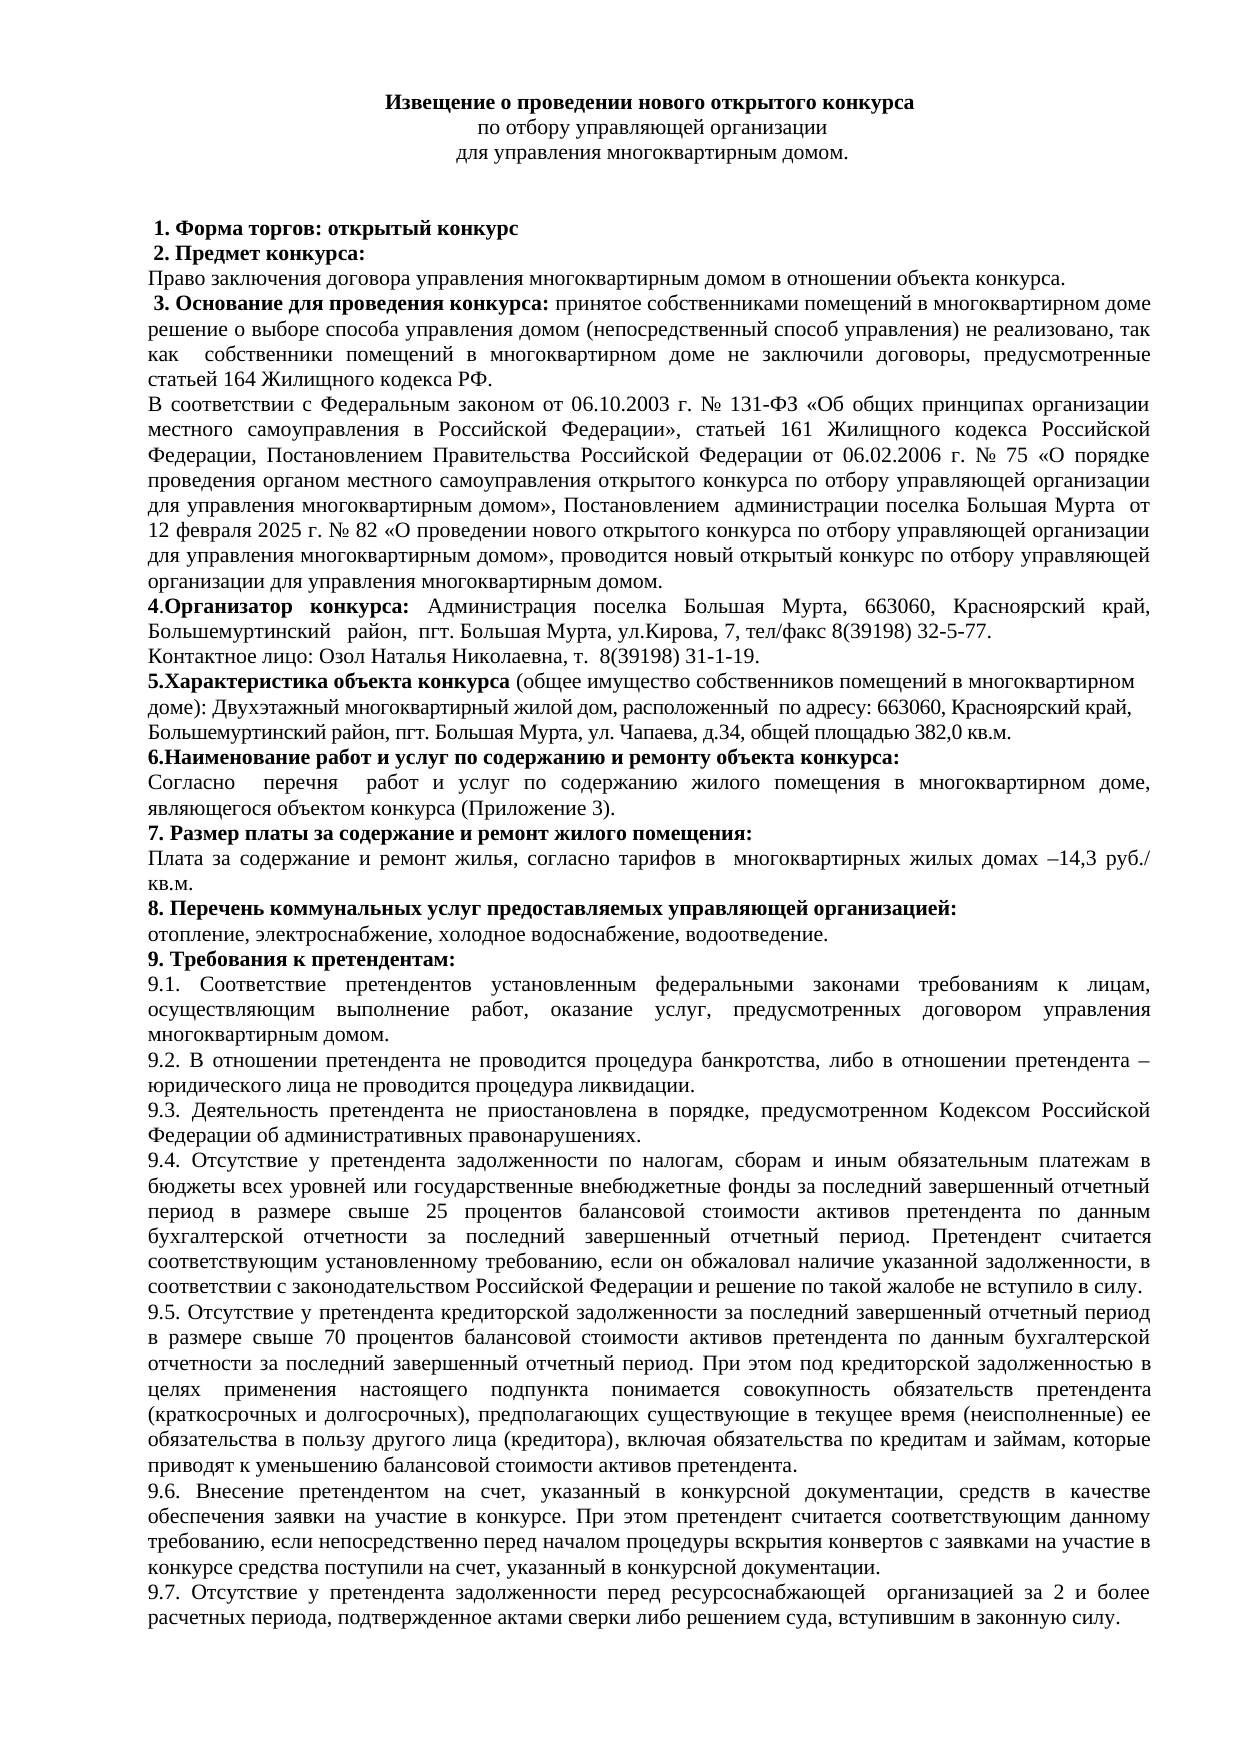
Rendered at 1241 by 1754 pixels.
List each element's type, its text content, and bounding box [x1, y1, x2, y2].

text 4.Организатор конкурса: Администрация поселка Большая Мурта, 663060, Красноярский край, Большемуртинский район, пгт. Большая Мурта, ул.Кирова, 7, тел/факс 8(39198) 32-5-77. [148, 593, 1152, 643]
text для управления многоквартирным домом. [148, 139, 1152, 164]
text 3. Основание для проведения конкурса: принятое собственниками помещений в многоквартирном доме решение о выборе способа управления домом (непосредственный способ управления) не реализовано, так как собственники помещений в многоквартирном доме не заключили договоры, предусмотренные статьей 164 Жилищного кодекса РФ. [148, 290, 1152, 391]
text В соответствии с Федеральным законом от 06.10.2003 г. № 131-ФЗ «Об общих принципах организации местного самоуправления в Российской Федерации», статьей 161 Жилищного кодекса Российской Федерации, Постановлением Правительства Российской Федерации от 06.02.2006 г. № 75 «О порядке проведения органом местного самоуправления открытого конкурса по отбору управляющей организации для управления многоквартирным домом», Постановлением администрации поселка Большая Мурта от 12 февраля 2025 г. № 82 «О проведении нового открытого конкурса по отбору управляющей организации для управления многоквартирным домом», проводится новый открытый конкурс по отбору управляющей организации для управления многоквартирным домом. [148, 391, 1152, 593]
text 7. Размер платы за содержание и ремонт жилого помещения: [148, 820, 1152, 845]
text по отбору управляющей организации [148, 114, 1152, 139]
text 9.2. В отношении претендента не проводится процедура банкротства, либо в отношении претендента – юридического лица не проводится процедура ликвидации. [148, 1047, 1152, 1097]
text Право заключения договора управления многоквартирным домом в отношении объекта конкурса. [148, 265, 1152, 290]
text 1. Форма торгов: открытый конкурс [148, 215, 1152, 240]
text Контактное лицо: Озол Наталья Николаевна, т. 8(39198) 31-1-19. [148, 643, 1152, 668]
text 9.5. Отсутствие у претендента кредиторской задолженности за последний завершенный отчетный период в размере свыше 70 процентов балансовой стоимости активов претендента по данным бухгалтерской отчетности за последний завершенный отчетный период. При этом под кредиторской задолженностью в целях применения настоящего подпункта понимается совокупность обязательств претендента (краткосрочных и долгосрочных), предполагающих существующие в текущее время (неисполненные) ее обязательства в пользу другого лица (кредитора), включая обязательства по кредитам и займам, которые приводят к уменьшению балансовой стоимости активов претендента. [148, 1299, 1152, 1478]
text 5.Характеристика объекта конкурса (общее имущество собственников помещений в многоквартирном доме): Двухэтажный многоквартирный жилой дом, расположенный по адресу: 663060, Красноярский край, Большемуртинский район, пгт. Большая Мурта, ул. Чапаева, д.34, общей площадью 382,0 кв.м. [148, 668, 1152, 744]
text 8. Перечень коммунальных услуг предоставляемых управляющей организацией: [148, 895, 1152, 921]
text 9.7. Отсутствие у претендента задолженности перед ресурсоснабжающей организацией за 2 и более расчетных периода, подтвержденное актами сверки либо решением суда, вступившим в законную силу. [148, 1579, 1152, 1629]
text 9.1. Соответствие претендентов установленным федеральными законами требованиям к лицам, осуществляющим выполнение работ, оказание услуг, предусмотренных договором управления многоквартирным домом. [148, 971, 1152, 1047]
text 9.4. Отсутствие у претендента задолженности по налогам, сборам и иным обязательным платежам в бюджеты всех уровней или государственные внебюджетные фонды за последний завершенный отчетный период в размере свыше 25 процентов балансовой стоимости активов претендента по данным бухгалтерской отчетности за последний завершенный отчетный период. Претендент считается соответствующим установленному требованию, если он обжаловал наличие указанной задолженности, в соответствии с законодательством Российской Федерации и решение по такой жалобе не вступило в силу. [148, 1147, 1152, 1299]
text 9.3. Деятельность претендента не приостановлена в порядке, предусмотренном Кодексом Российской Федерации об административных правонарушениях. [148, 1097, 1152, 1147]
text Согласно перечня работ и услуг по содержанию жилого помещения в многоквартирном доме, являющегося объектом конкурса (Приложение 3). [148, 769, 1152, 820]
text 9. Требования к претендентам: [148, 946, 1152, 971]
text отопление, электроснабжение, холодное водоснабжение, водоотведение. [148, 921, 1152, 946]
text 6.Наименование работ и услуг по содержанию и ремонту объекта конкурса: [148, 744, 1152, 769]
text 2. Предмет конкурса: [148, 240, 1152, 265]
text Плата за содержание и ремонт жилья, согласно тарифов в многоквартирных жилых домах –14,3 руб./ кв.м. [148, 845, 1152, 895]
text 9.6. Внесение претендентом на счет, указанный в конкурсной документации, средств в качестве обеспечения заявки на участие в конкурсе. При этом претендент считается соответствующим данному требованию, если непосредственно перед началом процедуры вскрытия конвертов с заявками на участие в конкурсе средства поступили на счет, указанный в конкурсной документации. [148, 1478, 1152, 1579]
text Извещение о проведении нового открытого конкурса [148, 89, 1152, 114]
